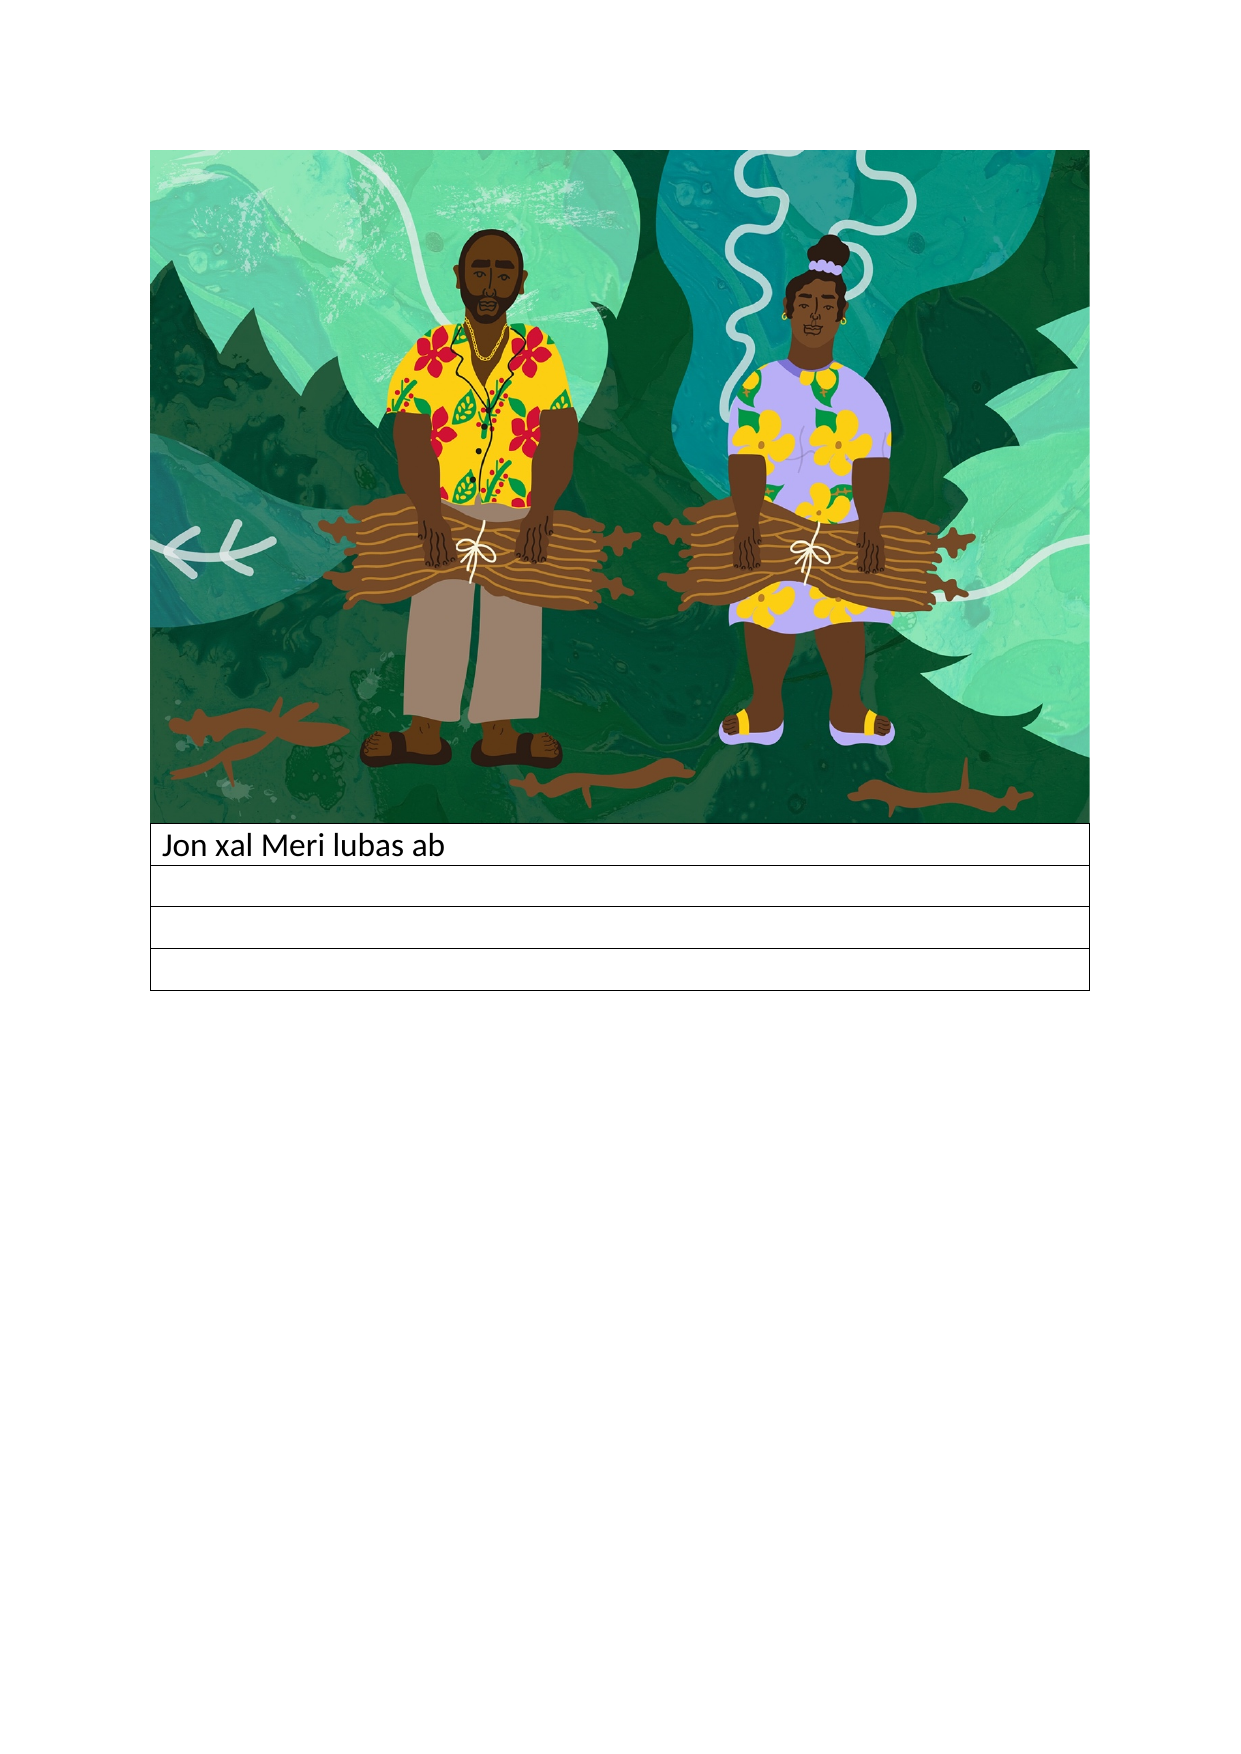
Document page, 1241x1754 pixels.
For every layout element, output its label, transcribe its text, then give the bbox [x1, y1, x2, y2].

picture [150, 150, 1090, 823]
table_cell [151, 907, 1089, 948]
table_cell [151, 866, 1089, 906]
table_cell [151, 949, 1089, 990]
table_header Jon xal Meri lubas ab [151, 824, 1089, 864]
